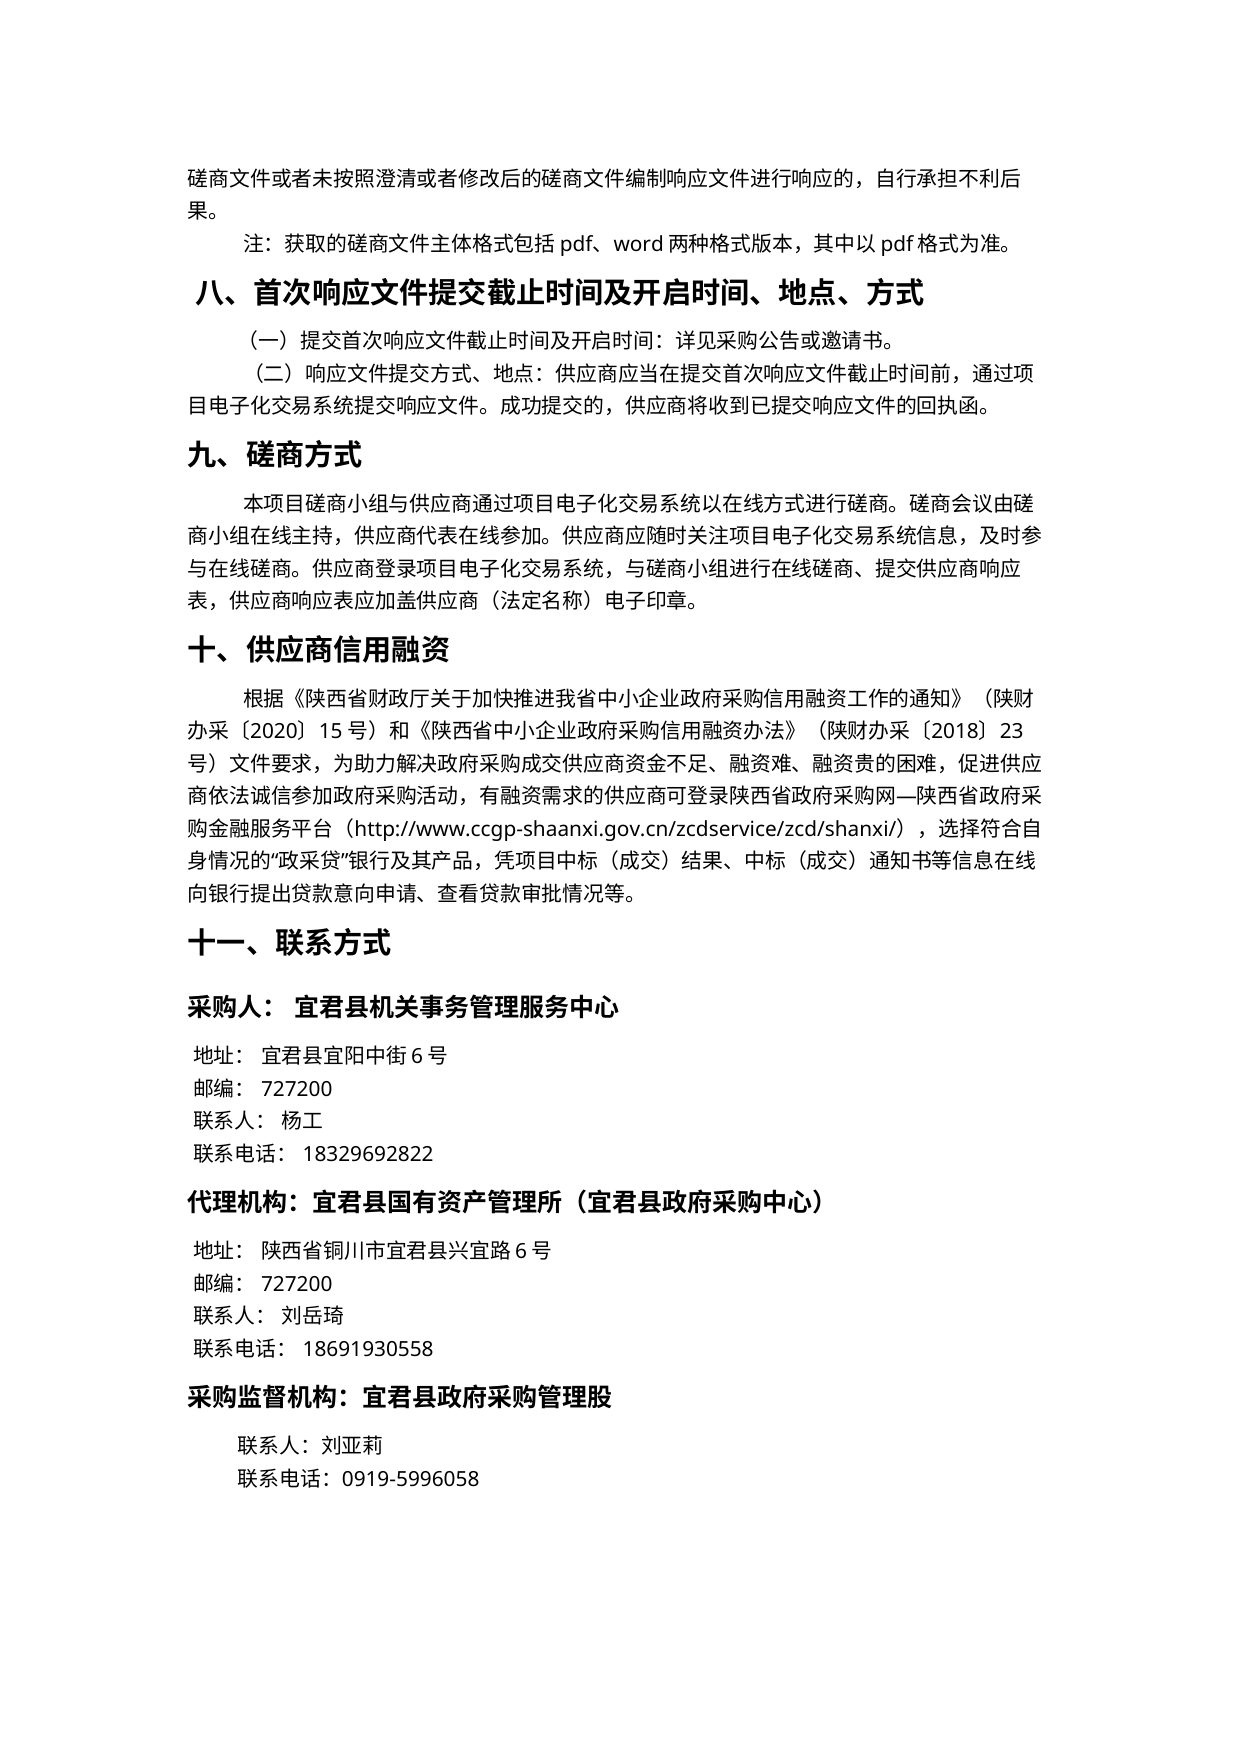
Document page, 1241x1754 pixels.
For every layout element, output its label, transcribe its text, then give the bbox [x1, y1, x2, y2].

text 地址： 陕西省铜川市宜君县兴宜路6号 [187, 1234, 1053, 1267]
text 邮编： 727200 [187, 1072, 1053, 1104]
text 九、磋商方式 [187, 422, 1053, 487]
text 地址： 宜君县宜阳中街6号 [187, 1039, 1053, 1072]
text 邮编： 727200 [187, 1267, 1053, 1299]
text 本项目磋商小组与供应商通过项目电子化交易系统以在线方式进行磋商。磋商会议由磋商小组在线主持，供应商代表在线参加。供应商应随时关注项目电子化交易系统信息，及时参与在线磋商。供应商登录项目电子化交易系统，与磋商小组进行在线磋商、提交供应商响应表，供应商响应表应加盖供应商（法定名称）电子印章。 [187, 487, 1053, 617]
text 联系人： 刘岳琦 [187, 1299, 1053, 1332]
text 联系人： 杨工 [187, 1104, 1053, 1137]
text 代理机构：宜君县国有资产管理所（宜君县政府采购中心） [187, 1169, 1053, 1234]
text 联系电话：0919-5996058 [187, 1462, 1053, 1494]
text 采购人： 宜君县机关事务管理服务中心 [187, 974, 1053, 1039]
text 根据《陕西省财政厅关于加快推进我省中小企业政府采购信用融资工作的通知》（陕财办采〔2020〕15 号）和《陕西省中小企业政府采购信用融资办法》（陕财办采〔2018〕23 号）文件要求，为助力解决政府采购成交供应商资金不足、融资难、融资贵的困难，促进供应商依法诚信参加政府采购活动，有融资需求的供应商可登录陕西省政府采购网—陕西省政府采购金融服务平台（http://www.ccgp-shaanxi.gov.cn/zcdservice/zcd/shanxi/），选择符合自身情况的“政采贷”银行及其产品，凭项目中标（成交）结果、中标（成交）通知书等信息在线向银行提出贷款意向申请、查看贷款审批情况等。 [187, 682, 1053, 909]
text （一）提交首次响应文件截止时间及开启时间：详见采购公告或邀请书。 [187, 324, 1053, 357]
text 十一、联系方式 [187, 909, 1053, 974]
text 联系电话： 18329692822 [187, 1137, 1053, 1169]
text 采购监督机构：宜君县政府采购管理股 [187, 1364, 1053, 1429]
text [187, 162, 1053, 227]
text 八、首次响应文件提交截止时间及开启时间、地点、方式 [187, 259, 1053, 324]
text 联系人：刘亚莉 [187, 1429, 1053, 1462]
text 十、供应商信用融资 [187, 617, 1053, 682]
text 注：获取的磋商文件主体格式包括pdf、word两种格式版本，其中以pdf格式为准。 [187, 227, 1053, 259]
text （二）响应文件提交方式、地点：供应商应当在提交首次响应文件截止时间前，通过项目电子化交易系统提交响应文件。成功提交的，供应商将收到已提交响应文件的回执函。 [187, 357, 1053, 422]
text 联系电话： 18691930558 [187, 1332, 1053, 1364]
